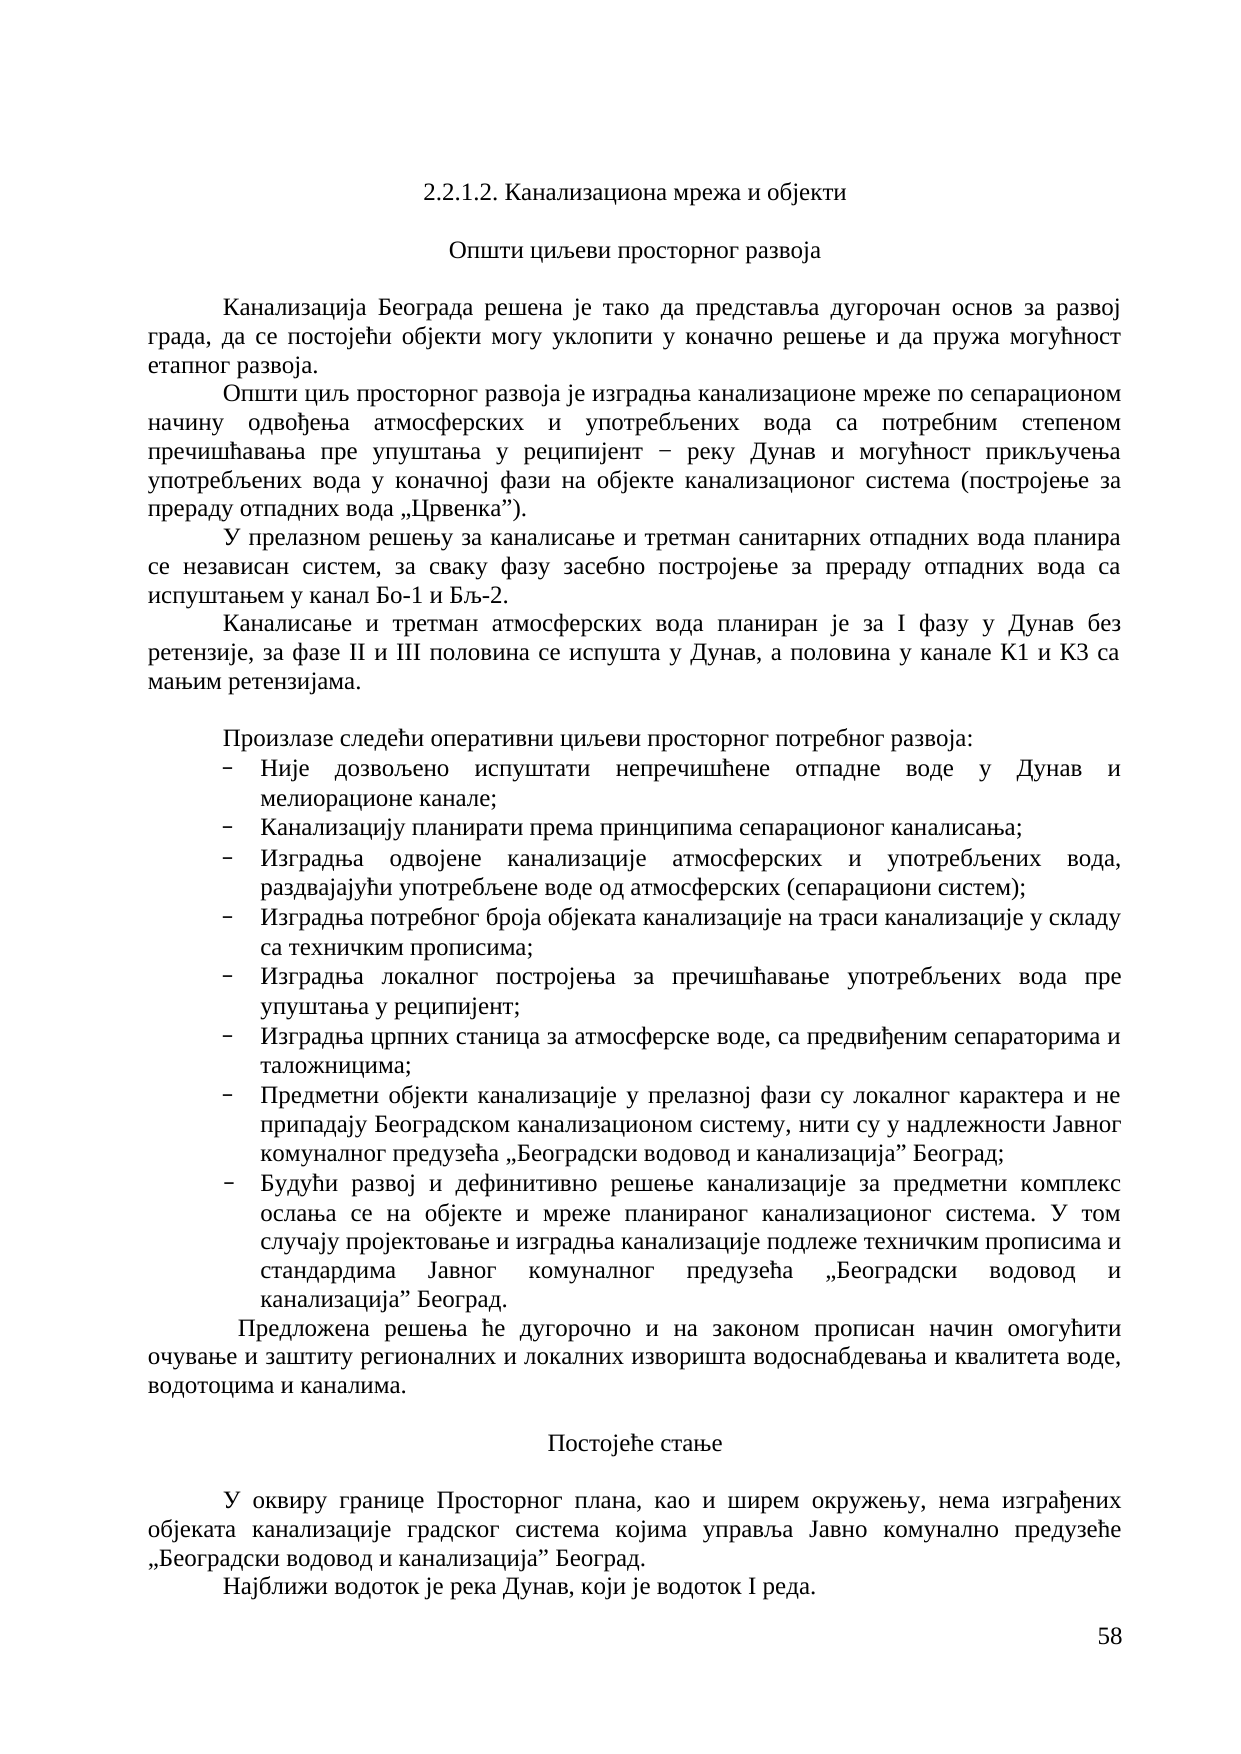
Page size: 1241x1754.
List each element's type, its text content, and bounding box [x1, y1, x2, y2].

list Изградња црпних станица за атмосферске воде, са предвиђеним сепараторима и таложницима; [221, 1020, 1122, 1079]
list Изградња потребног броја објеката канализације на траси канализације у складу са техничким прописима; [221, 901, 1122, 961]
list Канализацију планирати према принципима сепарационог каналисања; [221, 811, 1122, 842]
text Произлазе следећи оперативни циљеви просторног потребног развоја: [148, 723, 1122, 752]
text Канализација Београда решена је тако да представља дугорочан основ за развој града, да се постојећи објекти могу уклопити у коначно решење и да пружа могућност етапног развоја. [148, 292, 1122, 378]
list Предметни објекти канализације у прелазној фази су локалног карактера и не припадају Београдском канализационом систему, нити су у надлежности Јавног комуналног предузећа „Београдски водовод и канализација” Београд; [221, 1079, 1122, 1167]
text 2.2.1.2. Канализациона мрежа и објекти [148, 177, 1122, 206]
text Постојеће стање [148, 1428, 1122, 1456]
list Није дозвољено испуштати непречишћене отпадне воде у Дунав и мелиорационе канале; [221, 752, 1122, 811]
list Изградња одвојене канализације атмосферских и употребљених вода, раздвајајући употребљене воде од атмосферских (сепарациони систем); [221, 842, 1122, 901]
list Изградња локалног постројења за пречишћавање употребљених вода пре упуштања у реципијент; [221, 961, 1122, 1020]
text У оквиру границе Просторног плана, као и ширем окружењу, нема изграђених објеката канализације градског система којима управља Јавно комунално предузеће „Београдски водовод и канализација” Београд. [148, 1485, 1122, 1571]
text Предложена решења ће дугорочно и на законом прописан начин омогућити очување и заштиту регионалних и локалних изворишта водоснабдевања и квалитета воде, водотоцима и каналима. [148, 1313, 1122, 1399]
text Општи циљ просторног развоја је изградња канализационе мреже по сепарационом начину одвођења атмосферских и употребљених вода са потребним степеном пречишћавања пре упуштања у реципијент − реку Дунав и могућност прикључења употребљених вода у коначној фази на објекте канализационог система (постројење за прераду отпадних вода „Црвенка”). [148, 378, 1122, 522]
text Каналисање и третман атмосферских вода планиран је за I фазу у Дунав без ретензије, за фазе II и III половина се испушта у Дунав, а половина у канале К1 и К3 са мањим ретензијама. [148, 608, 1122, 695]
text Општи циљеви просторног развоја [148, 235, 1122, 263]
text Најближи водоток је река Дунав, који је водоток I реда. [148, 1571, 1122, 1600]
list Будући развој и дефинитивно решење канализације за предметни комплекс ослања се на објекте и мреже планираног канализационог система. У том случају пројектовање и изградња канализације подлеже техничким прописима и стандардима Јавног комуналног предузећа „Београдски водовод и канализација” Београд. [223, 1167, 1122, 1313]
text У прелазном решењу за каналисање и третман санитарних отпадних вода планира се независан систем, за сваку фазу засебно постројење за прераду отпадних вода са испуштањем у канал Бо-1 и Бљ-2. [148, 522, 1122, 608]
